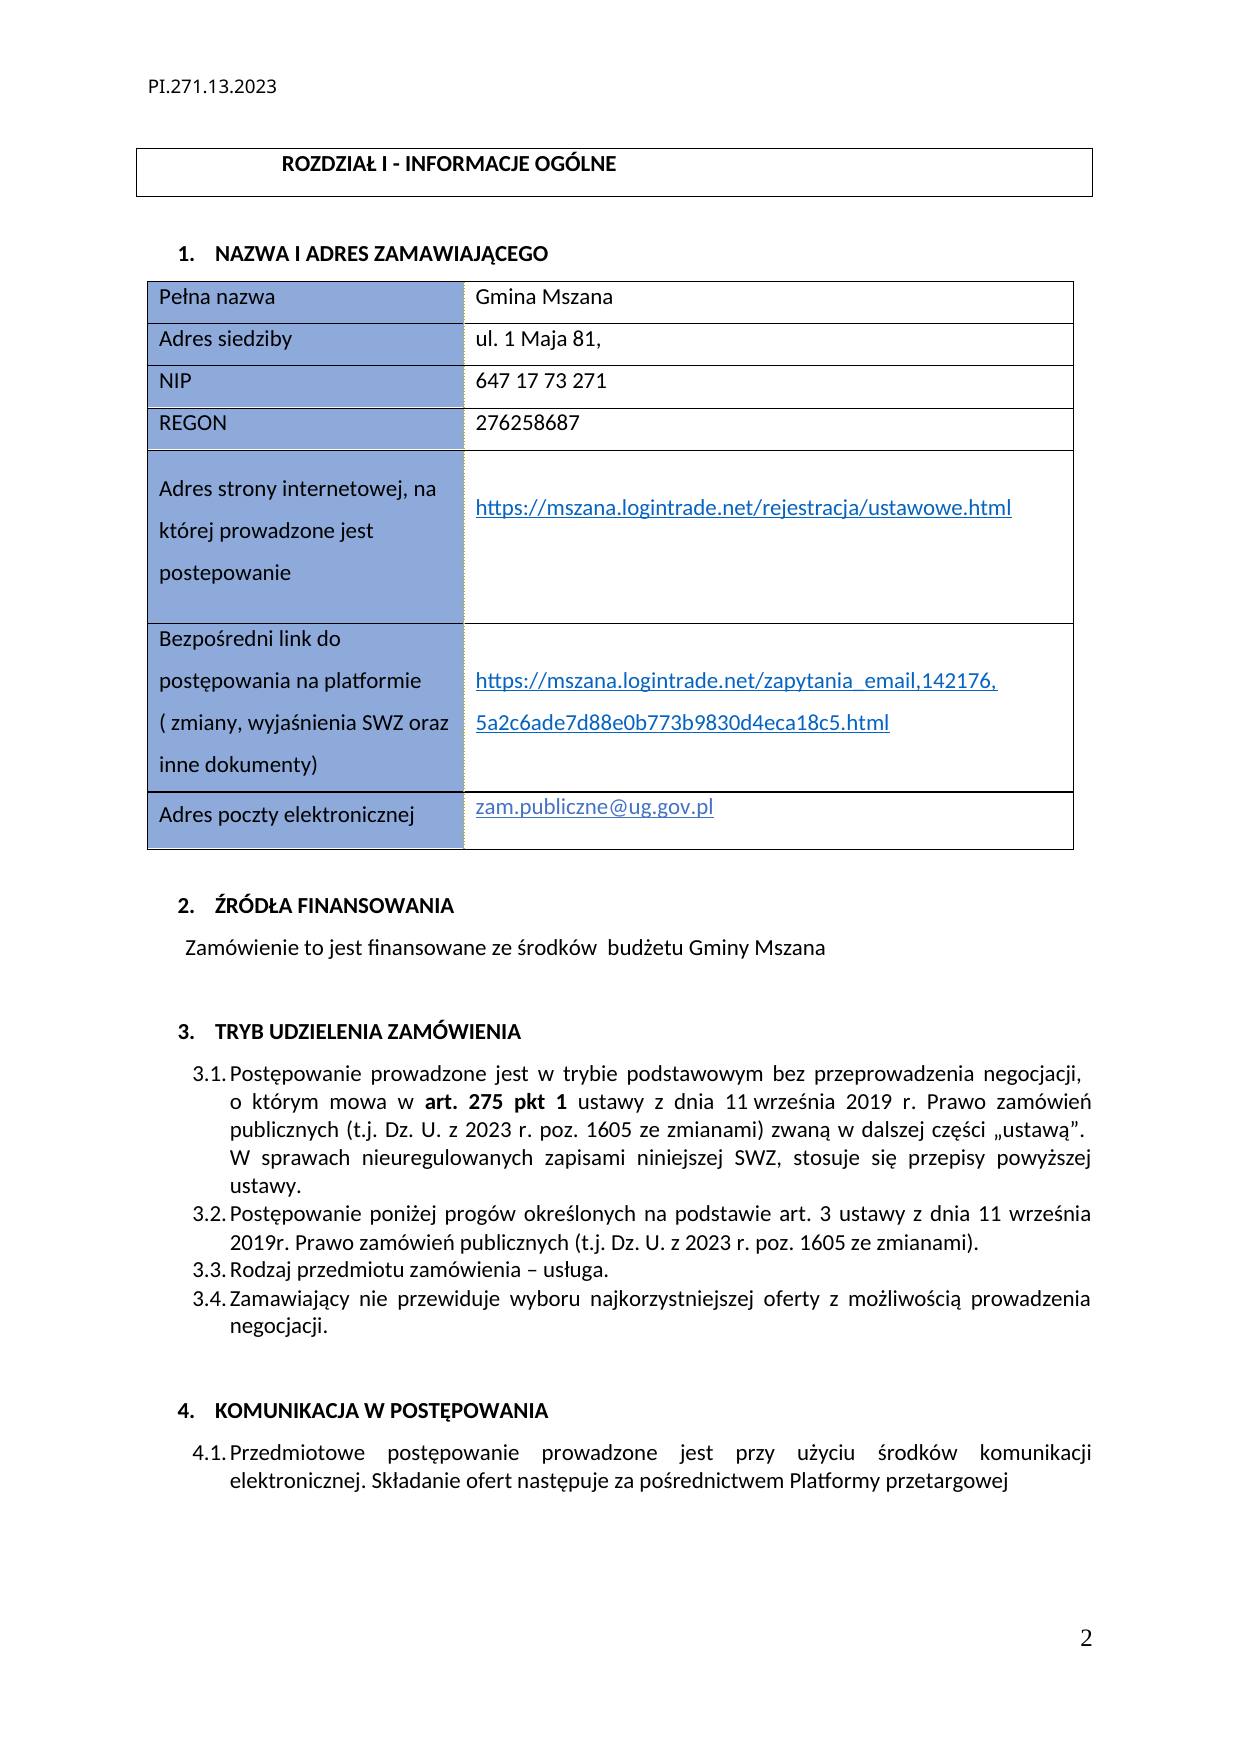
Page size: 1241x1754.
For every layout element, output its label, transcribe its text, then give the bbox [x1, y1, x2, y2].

table_cell ul. 1 Maja 81, [464, 324, 1073, 365]
table_cell 276258687 [464, 409, 1073, 449]
list NAZWA I ADRES ZAMAWIAJĄCEGO [177, 239, 1093, 267]
list Postępowanie poniżej progów określonych na podstawie art. 3 ustawy z dnia 11 września 2019r. Prawo zamówień publicznych (t.j. Dz. U. z 2023 r. poz. 1605 ze zmianami). [192, 1199, 1093, 1256]
list Przedmiotowe postępowanie prowadzone jest przy użyciu środków komunikacji elektronicznej. Składanie ofert następuje za pośrednictwem Platformy przetargowej [192, 1438, 1093, 1494]
list Rodzaj przedmiotu zamówienia – usługa. [192, 1256, 1093, 1284]
list KOMUNIKACJA W POSTĘPOWANIA [177, 1396, 1093, 1424]
table_cell 647 17 73 271 [464, 366, 1073, 407]
table_cell REGON [148, 409, 464, 449]
table_cell Bezpośredni link do postępowania na platformie ( zmiany, wyjaśnienia SWZ oraz inne dokumenty) [148, 624, 464, 791]
table_cell Adres poczty elektronicznej [148, 793, 464, 848]
table_cell Adres strony internetowej, na której prowadzone jest postepowanie [148, 451, 464, 623]
table_cell NIP [148, 366, 464, 407]
table_cell zam.publiczne@ug.gov.pl [464, 793, 1073, 848]
table_cell Adres siedziby [148, 324, 464, 365]
table_cell https://mszana.logintrade.net/rejestracja/ustawowe.html [464, 451, 1073, 623]
table_header Gmina Mszana [464, 282, 1073, 323]
table_header Pełna nazwa [148, 282, 464, 323]
list ŹRÓDŁA FINANSOWANIA [177, 892, 1093, 919]
list Postępowanie prowadzone jest w trybie podstawowym bez przeprowadzenia negocjacji, o którym mowa w art. 275 pkt 1 ustawy z dnia 11 września 2019 r. Prawo zamówień publicznych (t.j. Dz. U. z 2023 r. poz. 1605 ze zmianami) zwaną w dalszej części „ustawą”. W sprawach nieuregulowanych zapisami niniejszej SWZ, stosuje się przepisy powyższej ustawy. [192, 1059, 1093, 1199]
text Zamówienie to jest finansowane ze środków budżetu Gminy Mszana [185, 933, 1093, 962]
list TRYB UDZIELENIA ZAMÓWIENIA [177, 1017, 1093, 1046]
list Zamawiający nie przewiduje wyboru najkorzystniejszej oferty z możliwością prowadzenia negocjacji. [192, 1284, 1093, 1340]
table_header ROZDZIAŁ I - INFORMACJE OGÓLNE [137, 149, 1092, 196]
table_cell https://mszana.logintrade.net/zapytania_email,142176, 5a2c6ade7d88e0b773b9830d4eca18c5.html [464, 624, 1073, 791]
